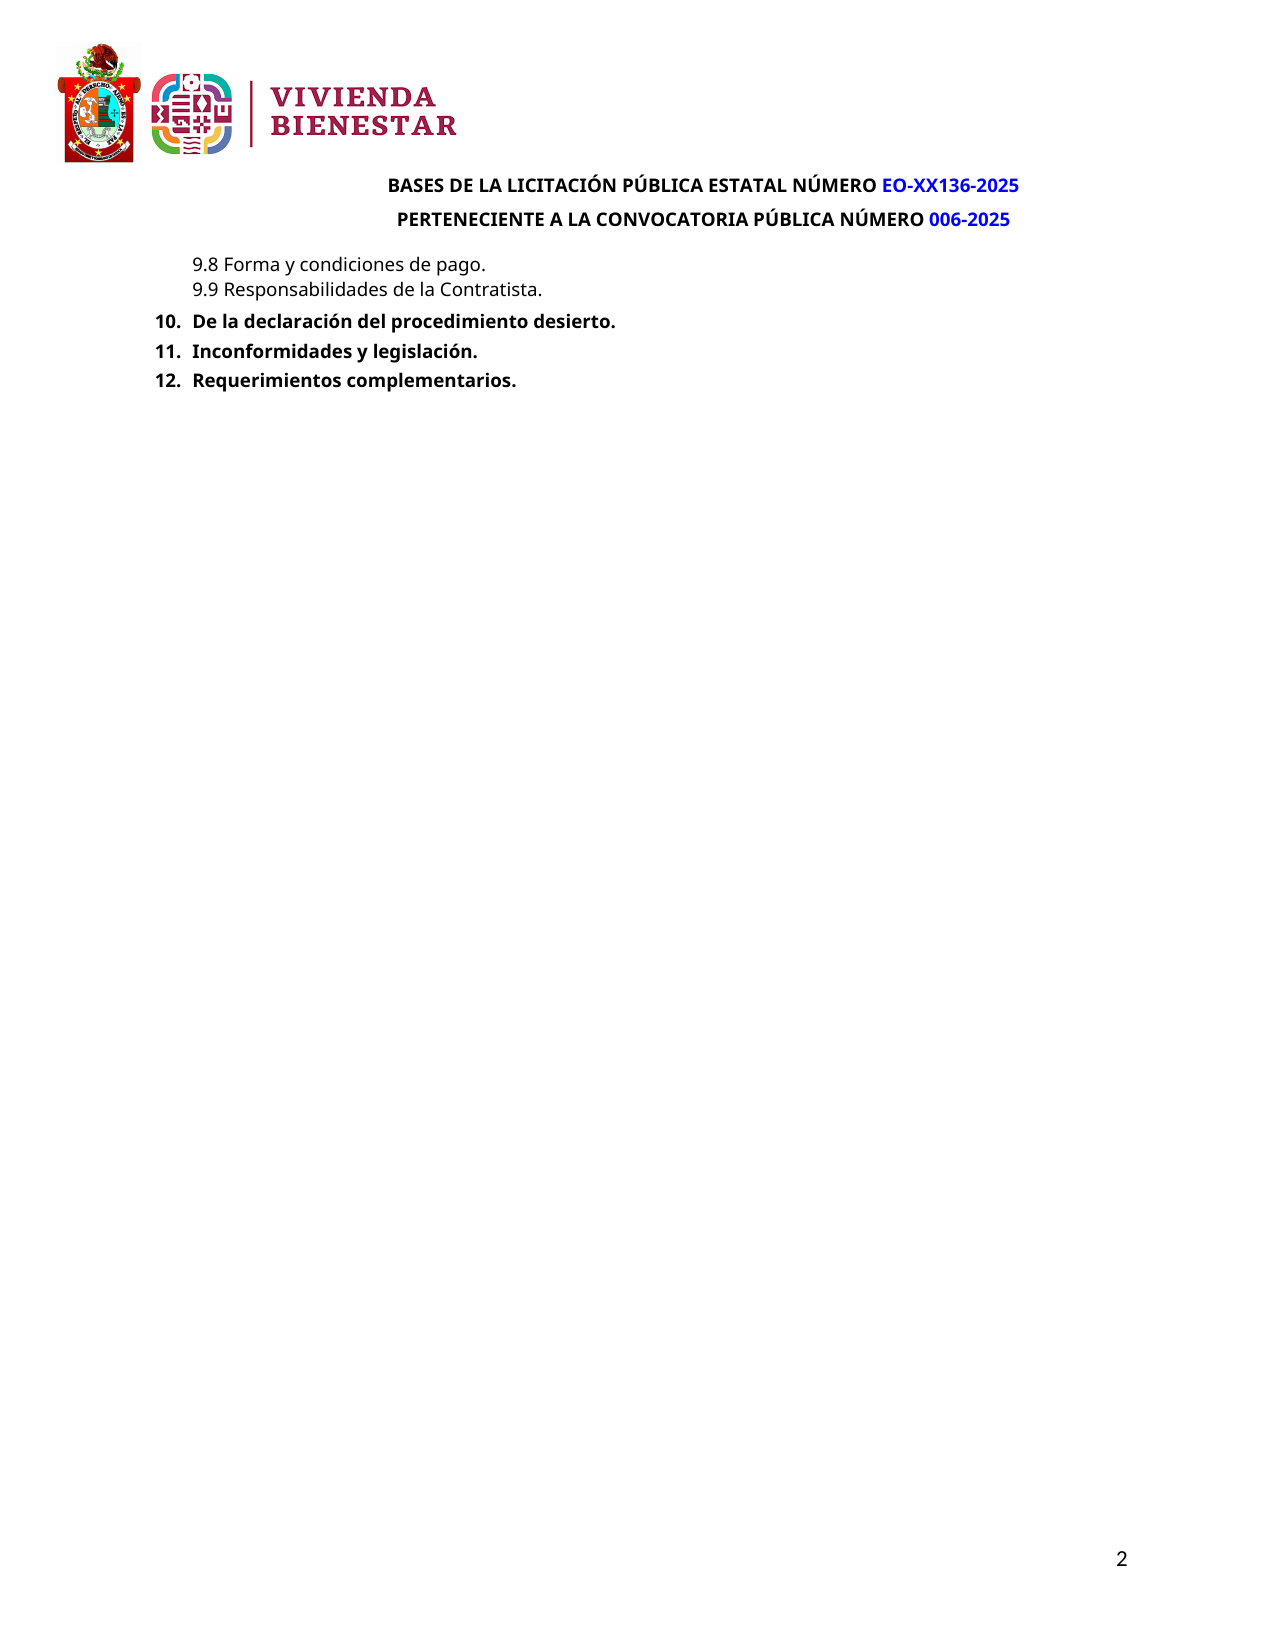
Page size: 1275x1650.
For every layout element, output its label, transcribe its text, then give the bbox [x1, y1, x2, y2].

picture [147, 66, 473, 163]
picture [55, 42, 143, 165]
list Inconformidades y legislación. [154, 338, 1127, 363]
list De la declaración del procedimiento desierto. [154, 309, 1127, 334]
list Requerimientos complementarios. [154, 367, 1127, 393]
text 9.9 Responsabilidades de la Contratista. [192, 277, 1127, 302]
text 9.8 Forma y condiciones de pago. [192, 251, 1127, 277]
